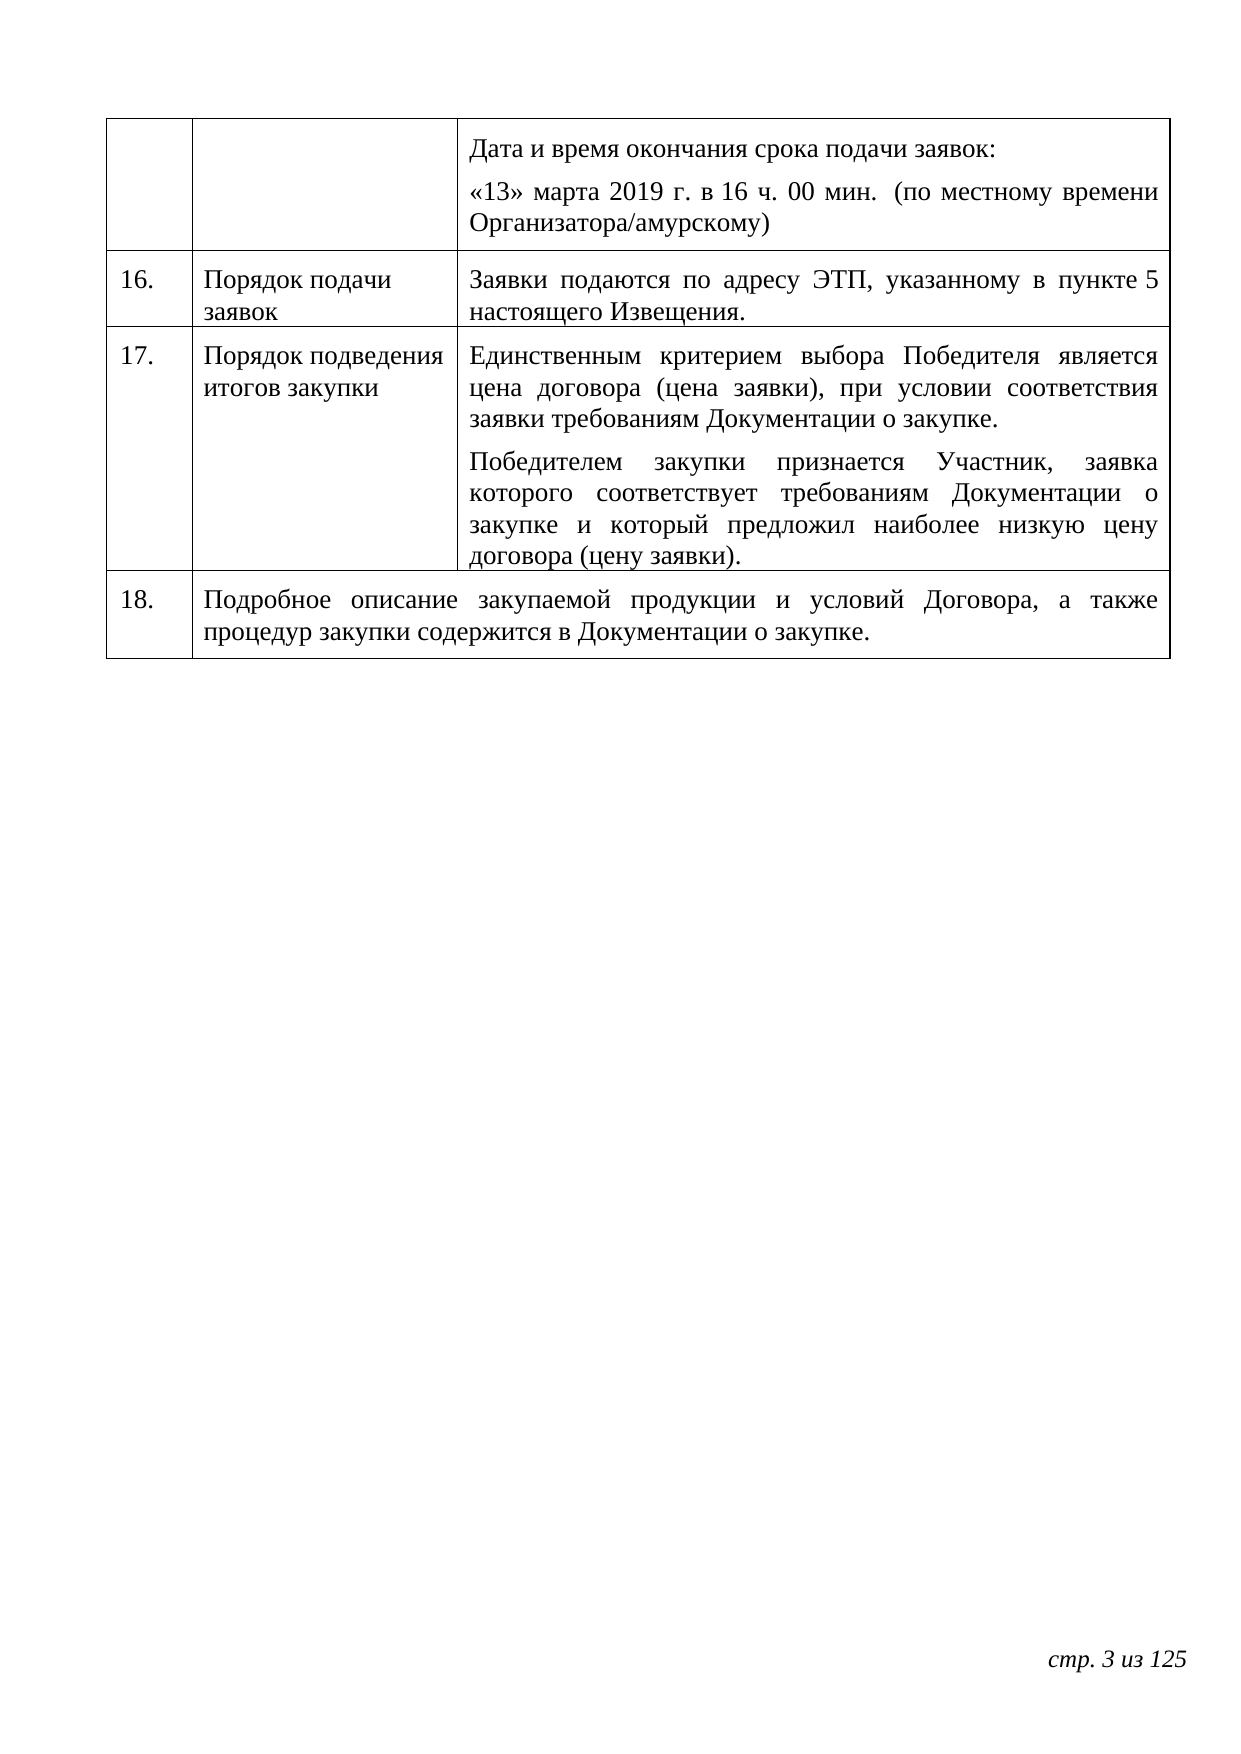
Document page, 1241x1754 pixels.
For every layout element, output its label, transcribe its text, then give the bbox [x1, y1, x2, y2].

table_cell [107, 327, 192, 570]
table_cell [107, 571, 192, 658]
table_cell Подробное описание закупаемой продукции и условий Договора, а также процедур закупки содержится в Документации о закупке. [193, 571, 1169, 658]
table_cell [107, 119, 192, 250]
table_cell [107, 251, 192, 326]
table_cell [193, 119, 457, 250]
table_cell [458, 119, 1169, 250]
table_cell Единственным критерием выбора Победителя является цена договора (цена заявки), при условии соответствия заявки требованиям Документации о закупке. Победителем закупки признается Участник, заявка которого соответствует требованиям Документации о закупке и который предложил наиболее низкую цену договора (цену заявки). [458, 327, 1169, 570]
table_cell Порядок подачи заявок [193, 251, 457, 326]
table_cell Порядок подведения итогов закупки [193, 327, 457, 570]
table_cell Заявки подаются по адресу ЭТП, указанному в пункте 5 настоящего Извещения. [458, 251, 1169, 326]
